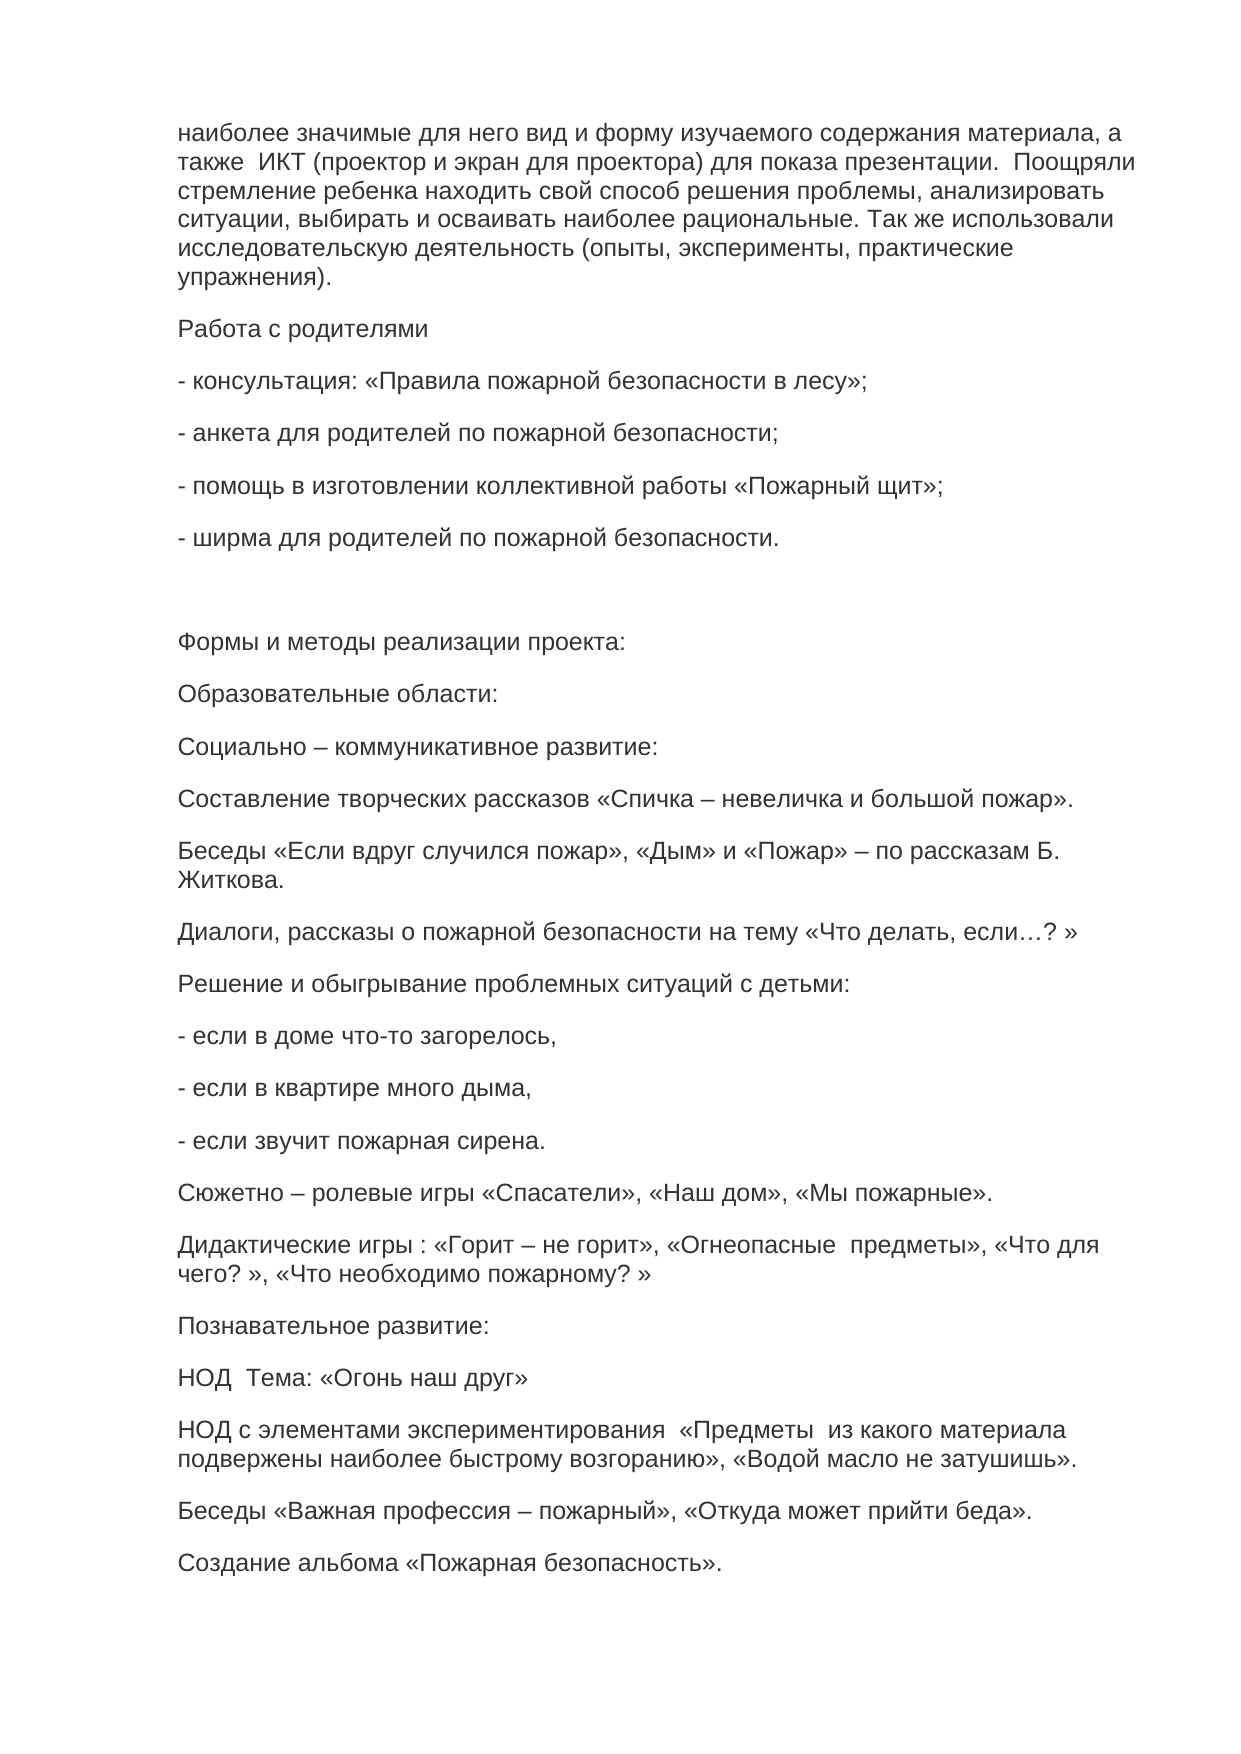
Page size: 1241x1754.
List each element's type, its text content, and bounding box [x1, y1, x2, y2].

text Познавательное развитие: [177, 1311, 1152, 1340]
text Беседы «Если вдруг случился пожар», «Дым» и «Пожар» – по рассказам Б. Житкова. [177, 836, 1152, 893]
text Диалоги, рассказы о пожарной безопасности на тему «Что делать, если…? » [177, 917, 1152, 946]
text - если в квартире много дыма, [177, 1073, 1152, 1102]
text Образовательные области: [177, 679, 1152, 708]
text Сюжетно – ролевые игры «Спасатели», «Наш дом», «Мы пожарные». [177, 1178, 1152, 1207]
text Решение и обыгрывание проблемных ситуаций с детьми: [177, 969, 1152, 998]
text - анкета для родителей по пожарной безопасности; [177, 418, 1152, 447]
text Беседы «Важная профессия – пожарный», «Откуда может прийти беда». [177, 1496, 1152, 1525]
text - консультация: «Правила пожарной безопасности в лесу»; [177, 366, 1152, 395]
text Социально – коммуникативное развитие: [177, 732, 1152, 760]
text НОД с элементами экспериментирования «Предметы из какого материала подвержены наиболее быстрому возгоранию», «Водой масло не затушишь». [177, 1415, 1152, 1473]
text НОД Тема: «Огонь наш друг» [177, 1363, 1152, 1392]
text - если звучит пожарная сирена. [177, 1126, 1152, 1154]
text Дидактические игры : «Горит – не горит», «Огнеопасные предметы», «Что для чего? », «Что необходимо пожарному? » [177, 1230, 1152, 1287]
text Создание альбома «Пожарная безопасность». [177, 1548, 1152, 1577]
text Составление творческих рассказов «Спичка – невеличка и большой пожар». [177, 784, 1152, 812]
text Формы и методы реализации проекта: [177, 627, 1152, 656]
text - если в доме что-то загорелось, [177, 1021, 1152, 1050]
text - помощь в изготовлении коллективной работы «Пожарный щит»; [177, 471, 1152, 499]
text Работа с родителями [177, 314, 1152, 343]
text - ширма для родителей по пожарной безопасности. [177, 523, 1152, 552]
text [177, 118, 1152, 291]
